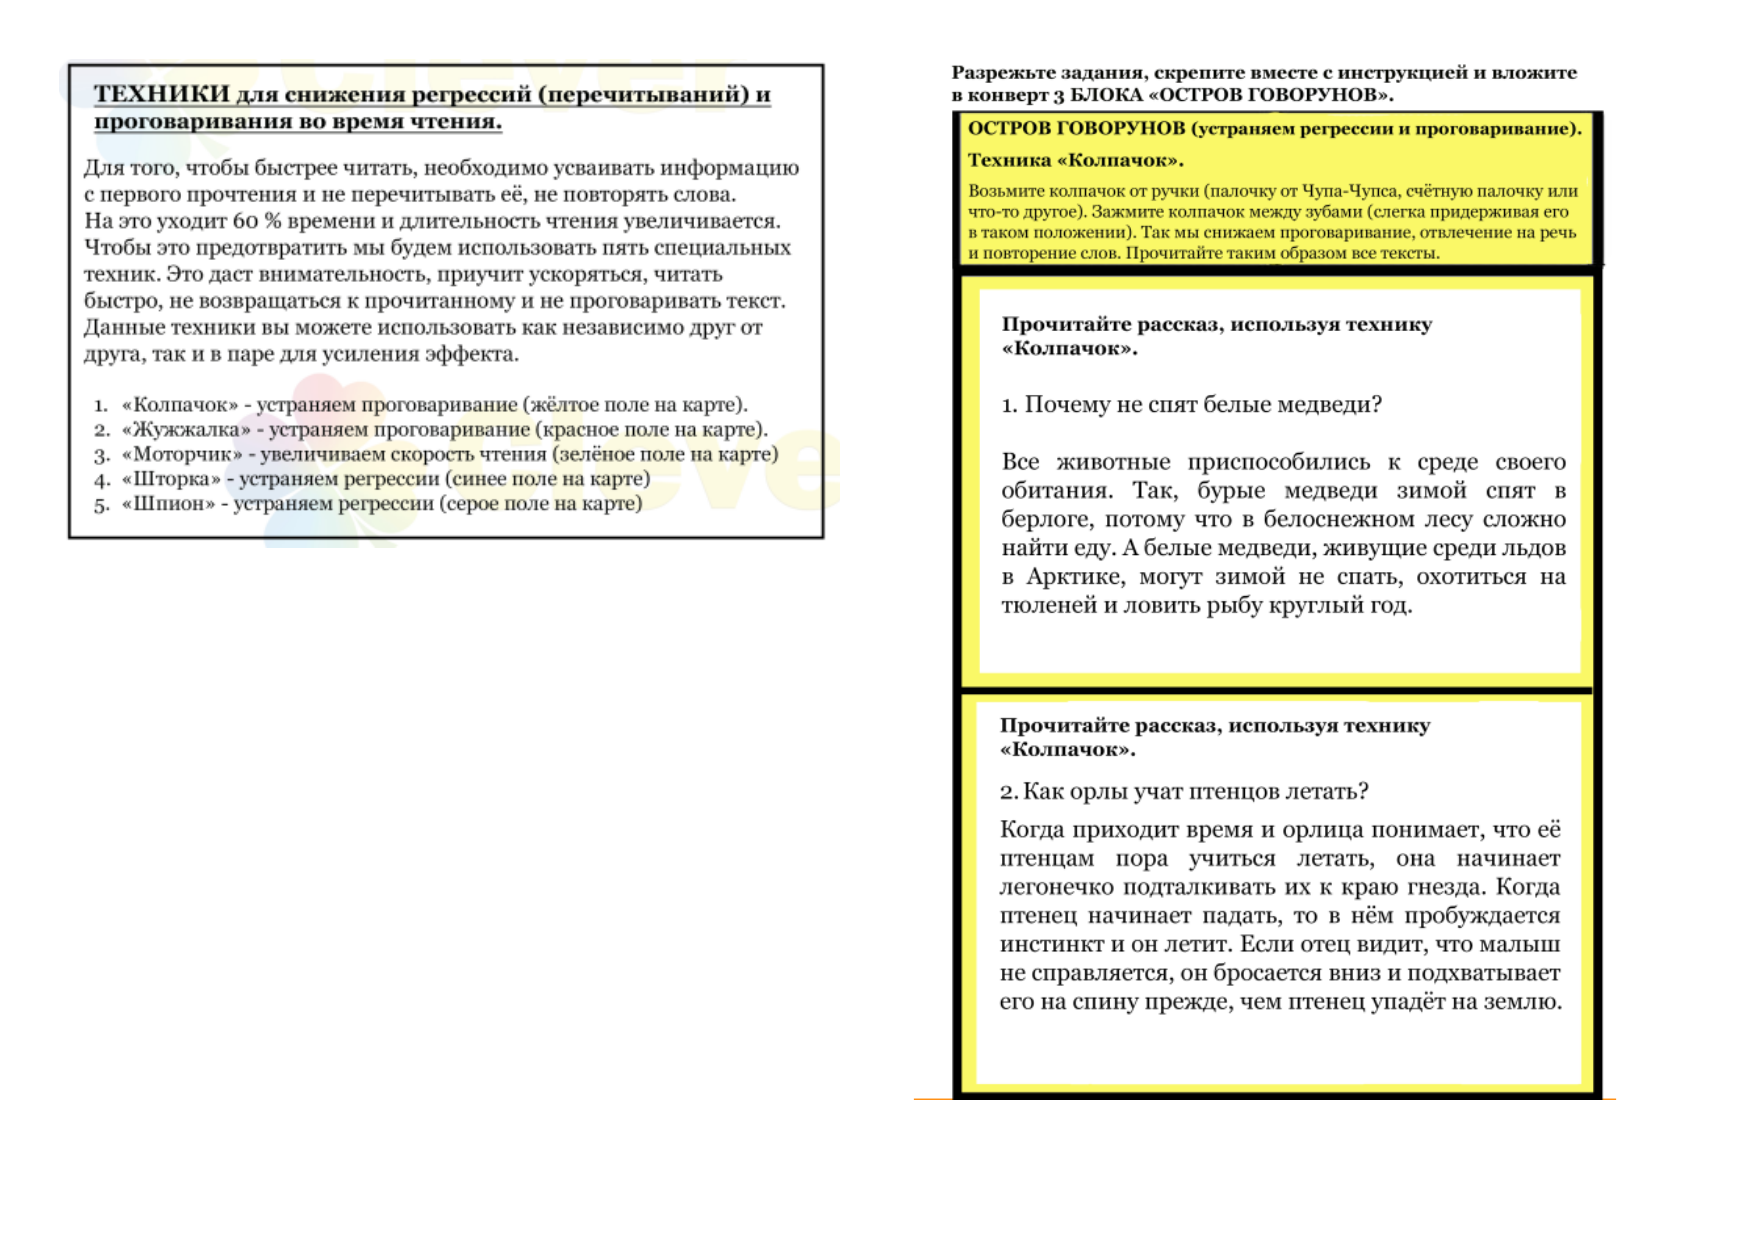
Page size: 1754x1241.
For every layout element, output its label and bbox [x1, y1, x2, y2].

picture [913, 59, 1617, 1100]
picture [59, 59, 840, 548]
